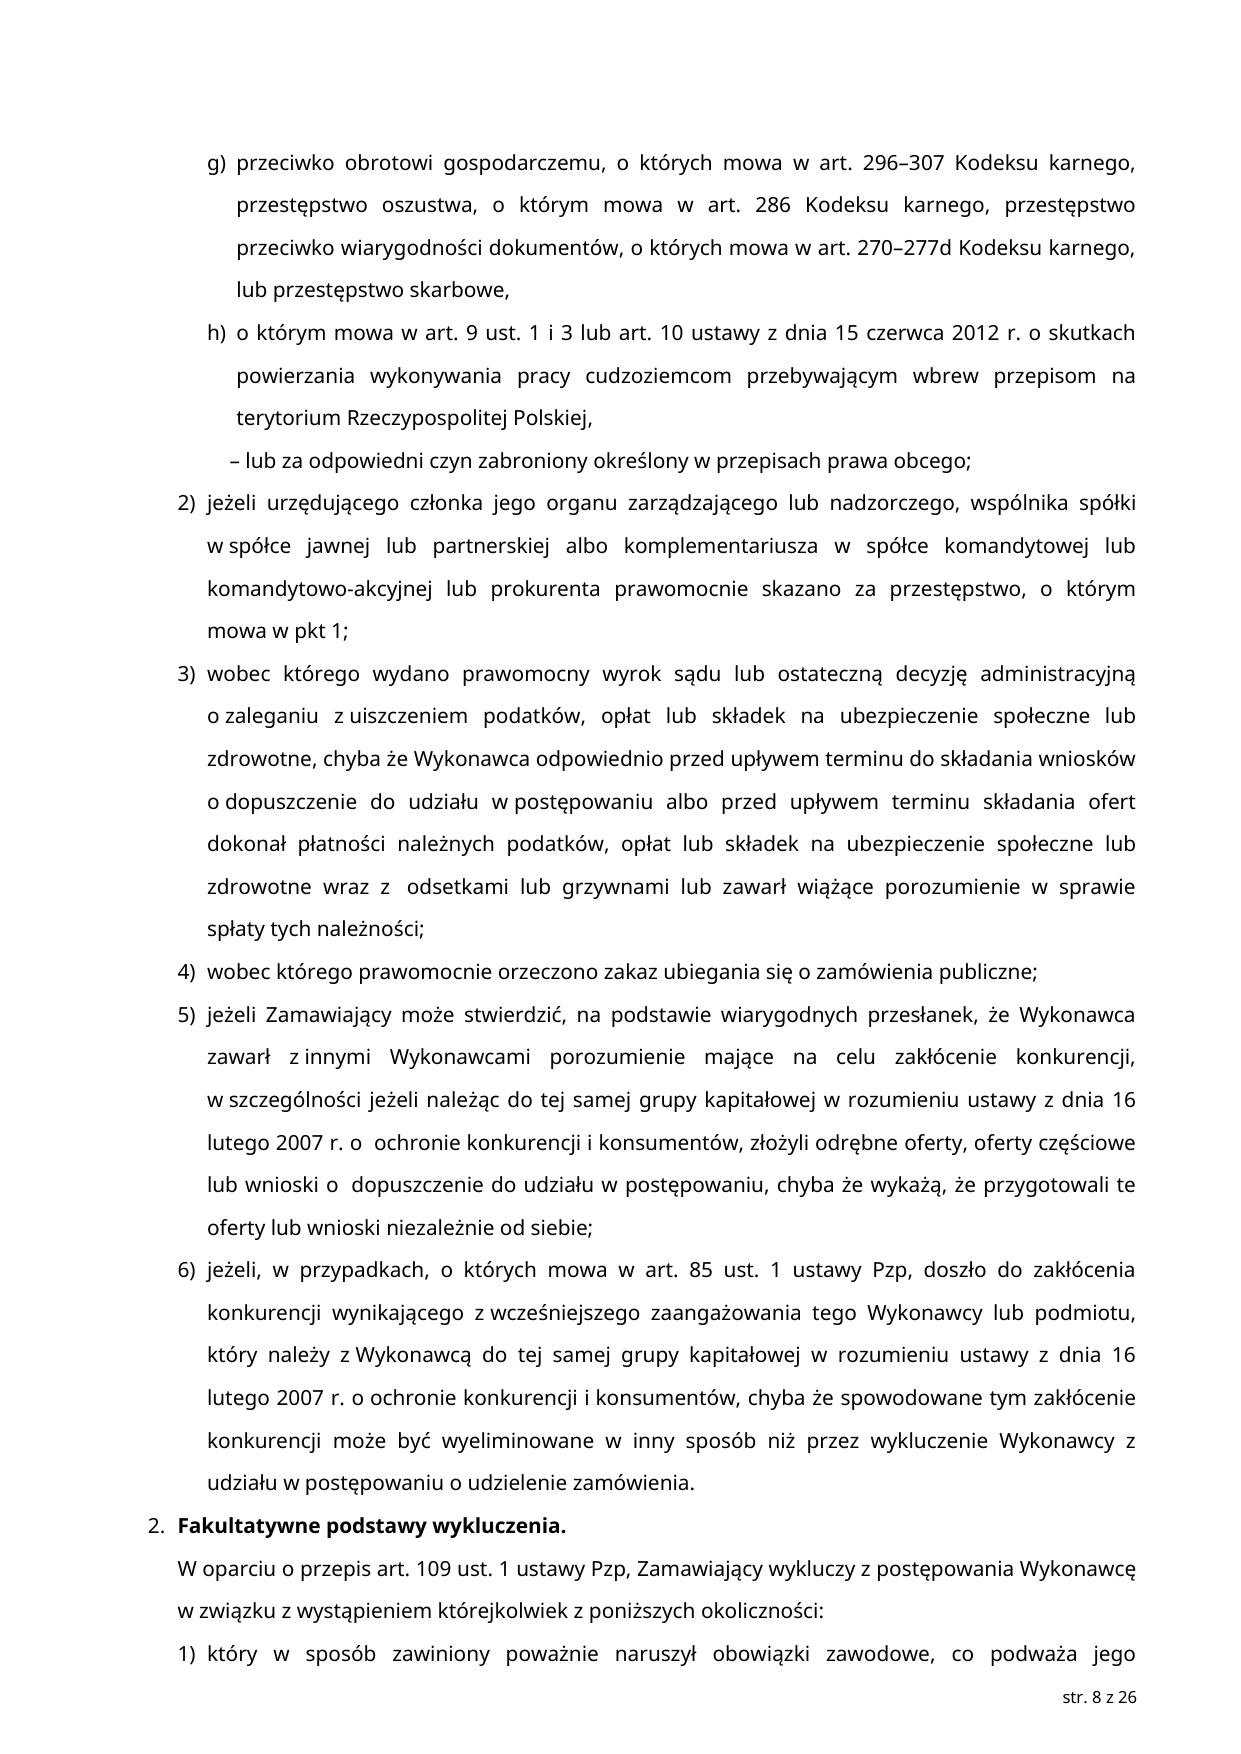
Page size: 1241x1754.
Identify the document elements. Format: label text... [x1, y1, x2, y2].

subtitle wobec którego wydano prawomocny wyrok sądu lub ostateczną decyzję administracyjną o zaleganiu z uiszczeniem podatków, opłat lub składek na ubezpieczenie społeczne lub zdrowotne, chyba że Wykonawca odpowiednio przed upływem terminu do składania wniosków o dopuszczenie do udziału w postępowaniu albo przed upływem terminu składania ofert dokonał płatności należnych podatków, opłat lub składek na ubezpieczenie społeczne lub zdrowotne wraz z odsetkami lub grzywnami lub zawarł wiążące porozumienie w sprawie spłaty tych należności; [177, 659, 1137, 943]
subtitle jeżeli, w przypadkach, o których mowa w art. 85 ust. 1 ustawy Pzp, doszło do zakłócenia konkurencji wynikającego z wcześniejszego zaangażowania tego Wykonawcy lub podmiotu, który należy z Wykonawcą do tej samej grupy kapitałowej w rozumieniu ustawy z dnia 16 lutego 2007 r. o ochronie konkurencji i konsumentów, chyba że spowodowane tym zakłócenie konkurencji może być wyeliminowane w inny sposób niż przez wykluczenie Wykonawcy z udziału w postępowaniu o udzielenie zamówienia. [177, 1255, 1137, 1497]
subtitle – lub za odpowiedni czyn zabroniony określony w przepisach prawa obcego; [229, 446, 1137, 474]
subtitle o którym mowa w art. 9 ust. 1 i 3 lub art. 10 ustawy z dnia 15 czerwca 2012 r. o skutkach powierzania wykonywania pracy cudzoziemcom przebywającym wbrew przepisom na terytorium Rzeczypospolitej Polskiej, [207, 318, 1137, 432]
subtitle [177, 1639, 1137, 1667]
subtitle przeciwko obrotowi gospodarczemu, o których mowa w art. 296–307 Kodeksu karnego, przestępstwo oszustwa, o którym mowa w art. 286 Kodeksu karnego, przestępstwo przeciwko wiarygodności dokumentów, o których mowa w art. 270–277d Kodeksu karnego, lub przestępstwo skarbowe, [207, 148, 1137, 304]
subtitle jeżeli urzędującego członka jego organu zarządzającego lub nadzorczego, wspólnika spółki w spółce jawnej lub partnerskiej albo komplementariusza w spółce komandytowej lub komandytowo-akcyjnej lub prokurenta prawomocnie skazano za przestępstwo, o którym mowa w pkt 1; [177, 488, 1137, 645]
text W oparciu o przepis art. 109 ust. 1 ustawy Pzp, Zamawiający wykluczy z postępowania Wykonawcę w związku z wystąpieniem którejkolwiek z poniższych okoliczności: [177, 1554, 1137, 1625]
subtitle jeżeli Zamawiający może stwierdzić, na podstawie wiarygodnych przesłanek, że Wykonawca zawarł z innymi Wykonawcami porozumienie mające na celu zakłócenie konkurencji, w szczególności jeżeli należąc do tej samej grupy kapitałowej w rozumieniu ustawy z dnia 16 lutego 2007 r. o ochronie konkurencji i konsumentów, złożyli odrębne oferty, oferty częściowe lub wnioski o dopuszczenie do udziału w postępowaniu, chyba że wykażą, że przygotowali te oferty lub wnioski niezależnie od siebie; [177, 1000, 1137, 1241]
subtitle Fakultatywne podstawy wykluczenia. [148, 1511, 1137, 1539]
subtitle wobec którego prawomocnie orzeczono zakaz ubiegania się o zamówienia publiczne; [177, 957, 1137, 986]
